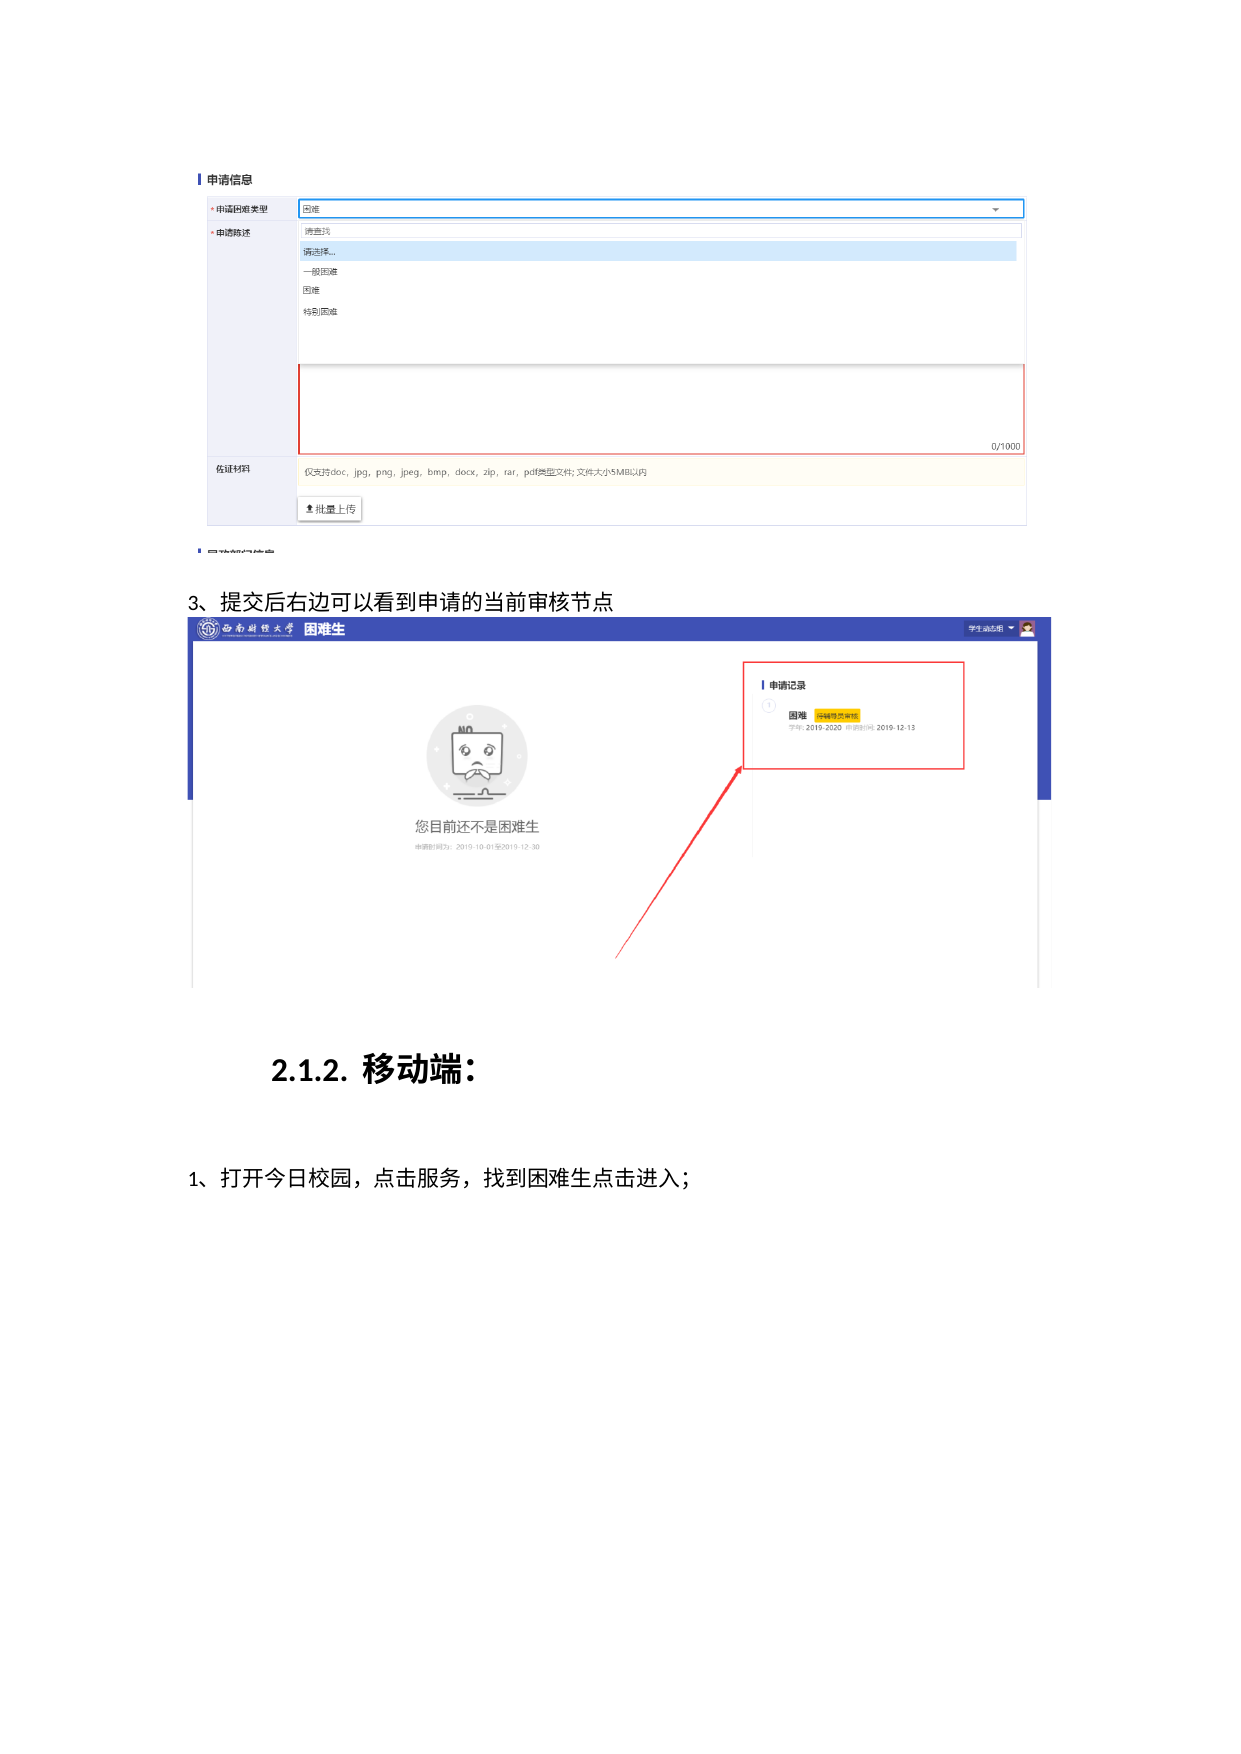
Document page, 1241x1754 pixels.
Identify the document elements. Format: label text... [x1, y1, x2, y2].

list 提交后右边可以看到申请的当前审核节点 [187, 584, 1053, 617]
picture [187, 162, 1053, 553]
picture [187, 617, 1052, 988]
subtitle 移动端： [271, 1034, 1053, 1099]
list 打开今日校园，点击服务，找到困难生点击进入； [187, 1161, 1053, 1193]
